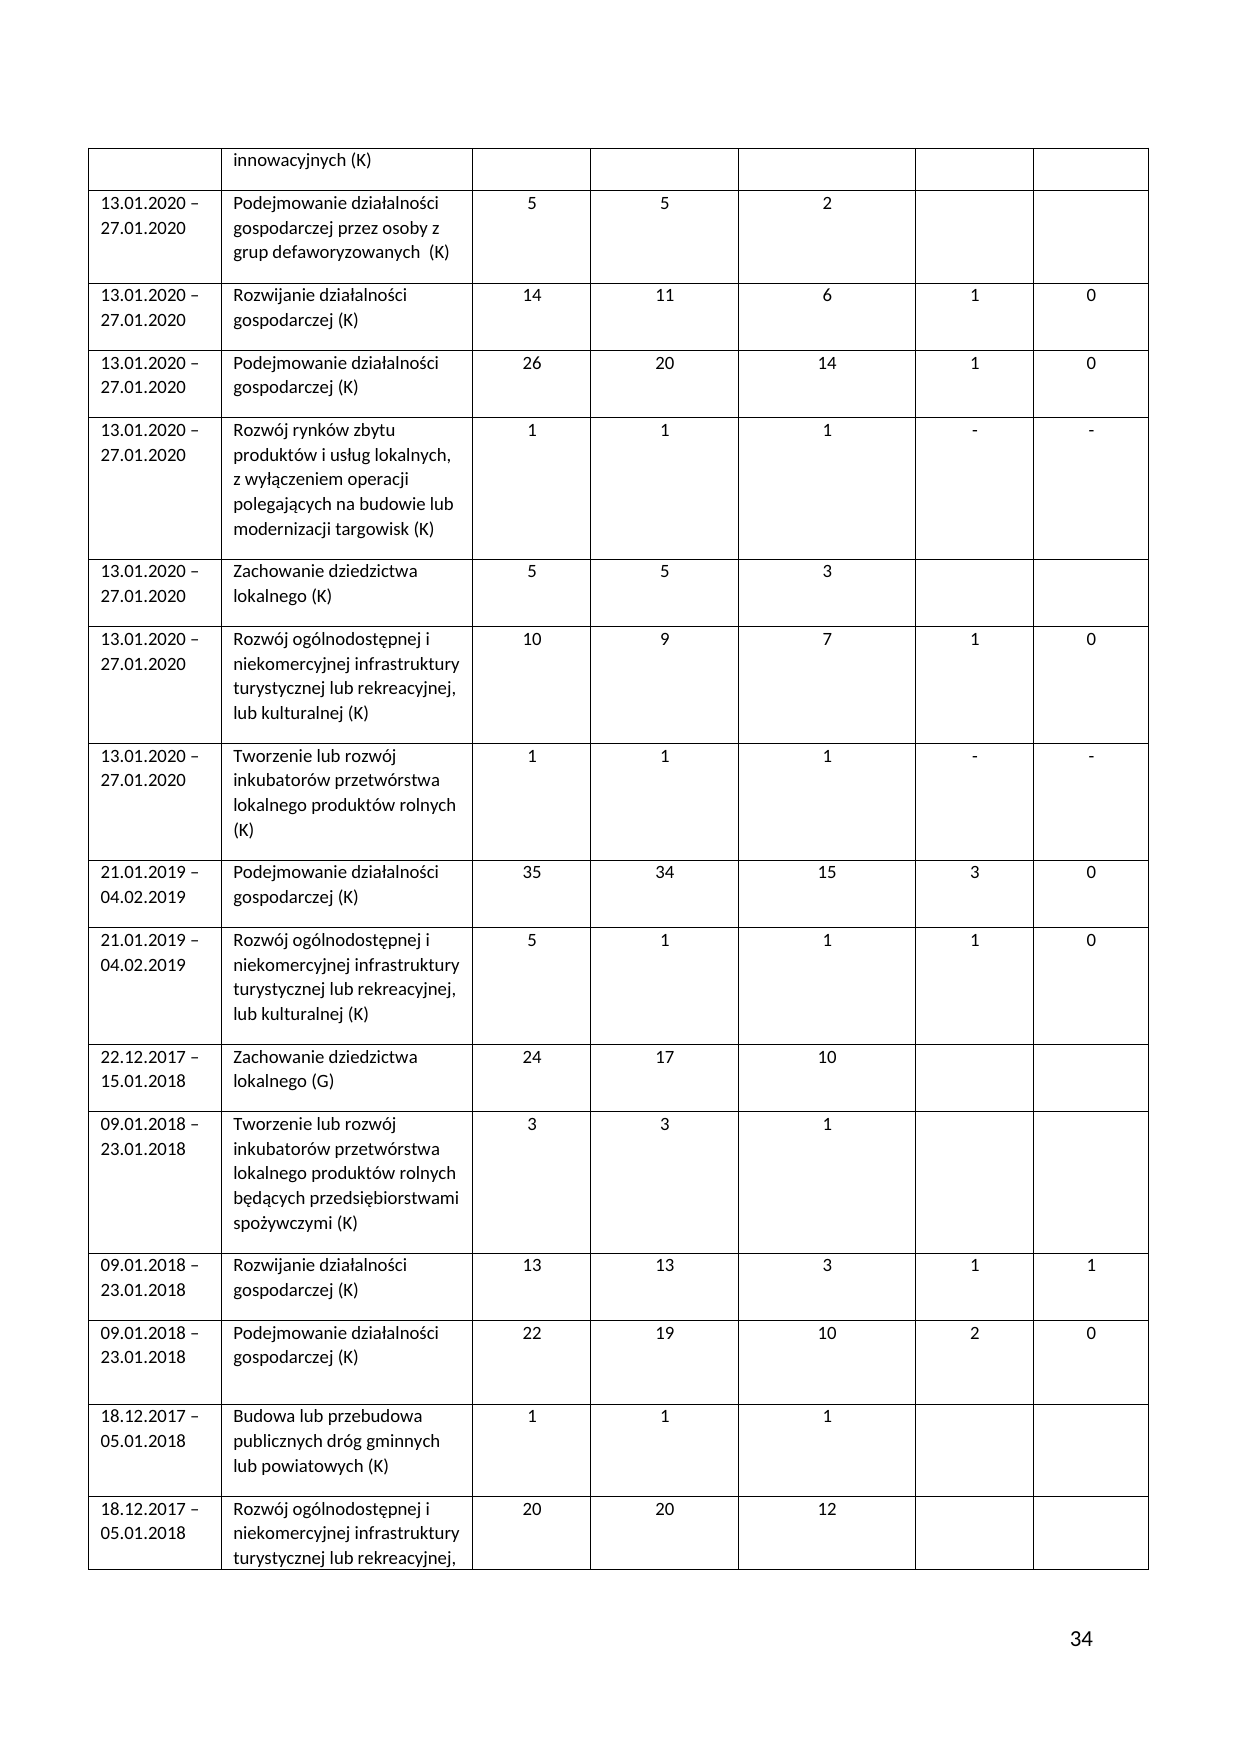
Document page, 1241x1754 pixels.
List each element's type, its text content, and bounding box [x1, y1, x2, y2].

table_cell 5 [591, 560, 738, 626]
table_cell 35 [473, 861, 590, 927]
table_cell [916, 560, 1033, 626]
table_cell Tworzenie lub rozwój inkubatorów przetwórstwa lokalnego produktów rolnych (K) [222, 744, 472, 859]
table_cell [222, 1497, 472, 1569]
table_cell 14 [473, 284, 590, 350]
table_cell [916, 1112, 1033, 1253]
table_cell 20 [591, 351, 738, 417]
table_cell [916, 1045, 1033, 1111]
table_cell 0 [1034, 351, 1148, 417]
table_cell 7 [739, 627, 915, 743]
table_cell 5 [473, 560, 590, 626]
table_cell 20 [473, 1497, 590, 1569]
table_cell 1 [591, 418, 738, 559]
table_cell 2 [739, 191, 915, 282]
table_cell - [916, 418, 1033, 559]
table_cell [916, 1405, 1033, 1496]
table_cell 5 [473, 928, 590, 1044]
table_cell - [739, 149, 915, 190]
table_cell Rozwijanie działalności gospodarczej (K) [222, 284, 472, 350]
table_cell 6 [739, 284, 915, 350]
table_cell [1034, 1045, 1148, 1111]
table_cell 13.01.2020 – 27.01.2020 [89, 627, 221, 743]
table_cell 13.01.2020 – 27.01.2020 [89, 560, 221, 626]
table_cell 22 [473, 1321, 590, 1404]
table_cell 26 [473, 351, 590, 417]
table_cell 13.01.2020 – 27.01.2020 [89, 351, 221, 417]
table_cell 0 [1034, 861, 1148, 927]
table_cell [222, 149, 472, 190]
table_cell [916, 191, 1033, 282]
table_cell 09.01.2018 – 23.01.2018 [89, 1254, 221, 1320]
table_cell [1034, 1405, 1148, 1496]
table_cell Zachowanie dziedzictwa lokalnego (K) [222, 560, 472, 626]
table_cell 3 [473, 1112, 590, 1253]
table_cell 13.01.2020 – 27.01.2020 [89, 191, 221, 282]
table_cell [1034, 560, 1148, 626]
table_cell - [1034, 744, 1148, 859]
table_cell 1 [916, 627, 1033, 743]
table_cell 13.01.2020 – 27.01.2020 [89, 284, 221, 350]
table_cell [89, 149, 221, 190]
table_cell [916, 1497, 1033, 1569]
table_cell 1 [739, 928, 915, 1044]
table_cell 1 [591, 744, 738, 859]
table_cell 3 [739, 1254, 915, 1320]
table_cell Podejmowanie działalności gospodarczej (K) [222, 1321, 472, 1404]
table_cell 1 [1034, 1254, 1148, 1320]
table_cell 1 [473, 1405, 590, 1496]
table_cell 1 [916, 928, 1033, 1044]
table_cell 1 [739, 1112, 915, 1253]
table_cell 1 [473, 149, 590, 190]
table_cell [1034, 1112, 1148, 1253]
table_cell 3 [916, 861, 1033, 927]
table_cell 10 [739, 1321, 915, 1404]
table_cell 1 [473, 744, 590, 859]
table_cell Podejmowanie działalności gospodarczej przez osoby z grup defaworyzowanych (K) [222, 191, 472, 282]
table_cell - [1034, 418, 1148, 559]
table_cell 13.01.2020 – 27.01.2020 [89, 418, 221, 559]
table_cell [1034, 191, 1148, 282]
table_cell 18.12.2017 – 05.01.2018 [89, 1405, 221, 1496]
table_cell 0 [1034, 627, 1148, 743]
table_cell 0 [1034, 284, 1148, 350]
table_cell Tworzenie lub rozwój inkubatorów przetwórstwa lokalnego produktów rolnych będących przedsiębiorstwami spożywczymi (K) [222, 1112, 472, 1253]
table_cell 5 [473, 191, 590, 282]
table_cell 13.01.2020 – 27.01.2020 [89, 744, 221, 859]
table_cell 21.01.2019 – 04.02.2019 [89, 928, 221, 1044]
table_cell 34 [591, 861, 738, 927]
table_cell [1034, 1497, 1148, 1569]
table_cell [916, 149, 1033, 190]
table_cell 21.01.2019 – 04.02.2019 [89, 861, 221, 927]
table_cell - [916, 744, 1033, 859]
table_cell 10 [739, 1045, 915, 1111]
table_cell 1 [916, 1254, 1033, 1320]
table_cell 09.01.2018 – 23.01.2018 [89, 1321, 221, 1404]
table_cell 1 [591, 149, 738, 190]
table_cell 1 [739, 1405, 915, 1496]
table_cell 0 [1034, 928, 1148, 1044]
table_cell 19 [591, 1321, 738, 1404]
table_cell 13 [591, 1254, 738, 1320]
table_cell Rozwój rynków zbytu produktów i usług lokalnych, z wyłączeniem operacji polegających na budowie lub modernizacji targowisk (K) [222, 418, 472, 559]
table_cell 9 [591, 627, 738, 743]
table_cell 12 [739, 1497, 915, 1569]
table_cell 20 [591, 1497, 738, 1569]
table_cell 17 [591, 1045, 738, 1111]
table_cell 3 [739, 560, 915, 626]
table_cell 1 [739, 418, 915, 559]
table_cell 09.01.2018 – 23.01.2018 [89, 1112, 221, 1253]
table_cell 22.12.2017 – 15.01.2018 [89, 1045, 221, 1111]
table_cell 0 [1034, 1321, 1148, 1404]
table_cell Zachowanie dziedzictwa lokalnego (G) [222, 1045, 472, 1111]
table_cell Podejmowanie działalności gospodarczej (K) [222, 351, 472, 417]
table_cell [1034, 149, 1148, 190]
table_cell 1 [591, 1405, 738, 1496]
table_cell 15 [739, 861, 915, 927]
table_cell 1 [591, 928, 738, 1044]
table_cell 2 [916, 1321, 1033, 1404]
table_cell 1 [473, 418, 590, 559]
table_cell 1 [916, 284, 1033, 350]
table_cell 11 [591, 284, 738, 350]
table_cell 13 [473, 1254, 590, 1320]
table_cell 14 [739, 351, 915, 417]
table_cell Podejmowanie działalności gospodarczej (K) [222, 861, 472, 927]
table_cell 5 [591, 191, 738, 282]
table_cell Rozwój ogólnodostępnej i niekomercyjnej infrastruktury turystycznej lub rekreacyjnej, lub kulturalnej (K) [222, 928, 472, 1044]
table_cell Budowa lub przebudowa publicznych dróg gminnych lub powiatowych (K) [222, 1405, 472, 1496]
table_cell 24 [473, 1045, 590, 1111]
table_cell 1 [916, 351, 1033, 417]
table_cell Rozwijanie działalności gospodarczej (K) [222, 1254, 472, 1320]
table_cell 1 [739, 744, 915, 859]
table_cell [89, 1497, 221, 1569]
table_cell 10 [473, 627, 590, 743]
table_cell Rozwój ogólnodostępnej i niekomercyjnej infrastruktury turystycznej lub rekreacyjnej, lub kulturalnej (K) [222, 627, 472, 743]
table_cell 3 [591, 1112, 738, 1253]
